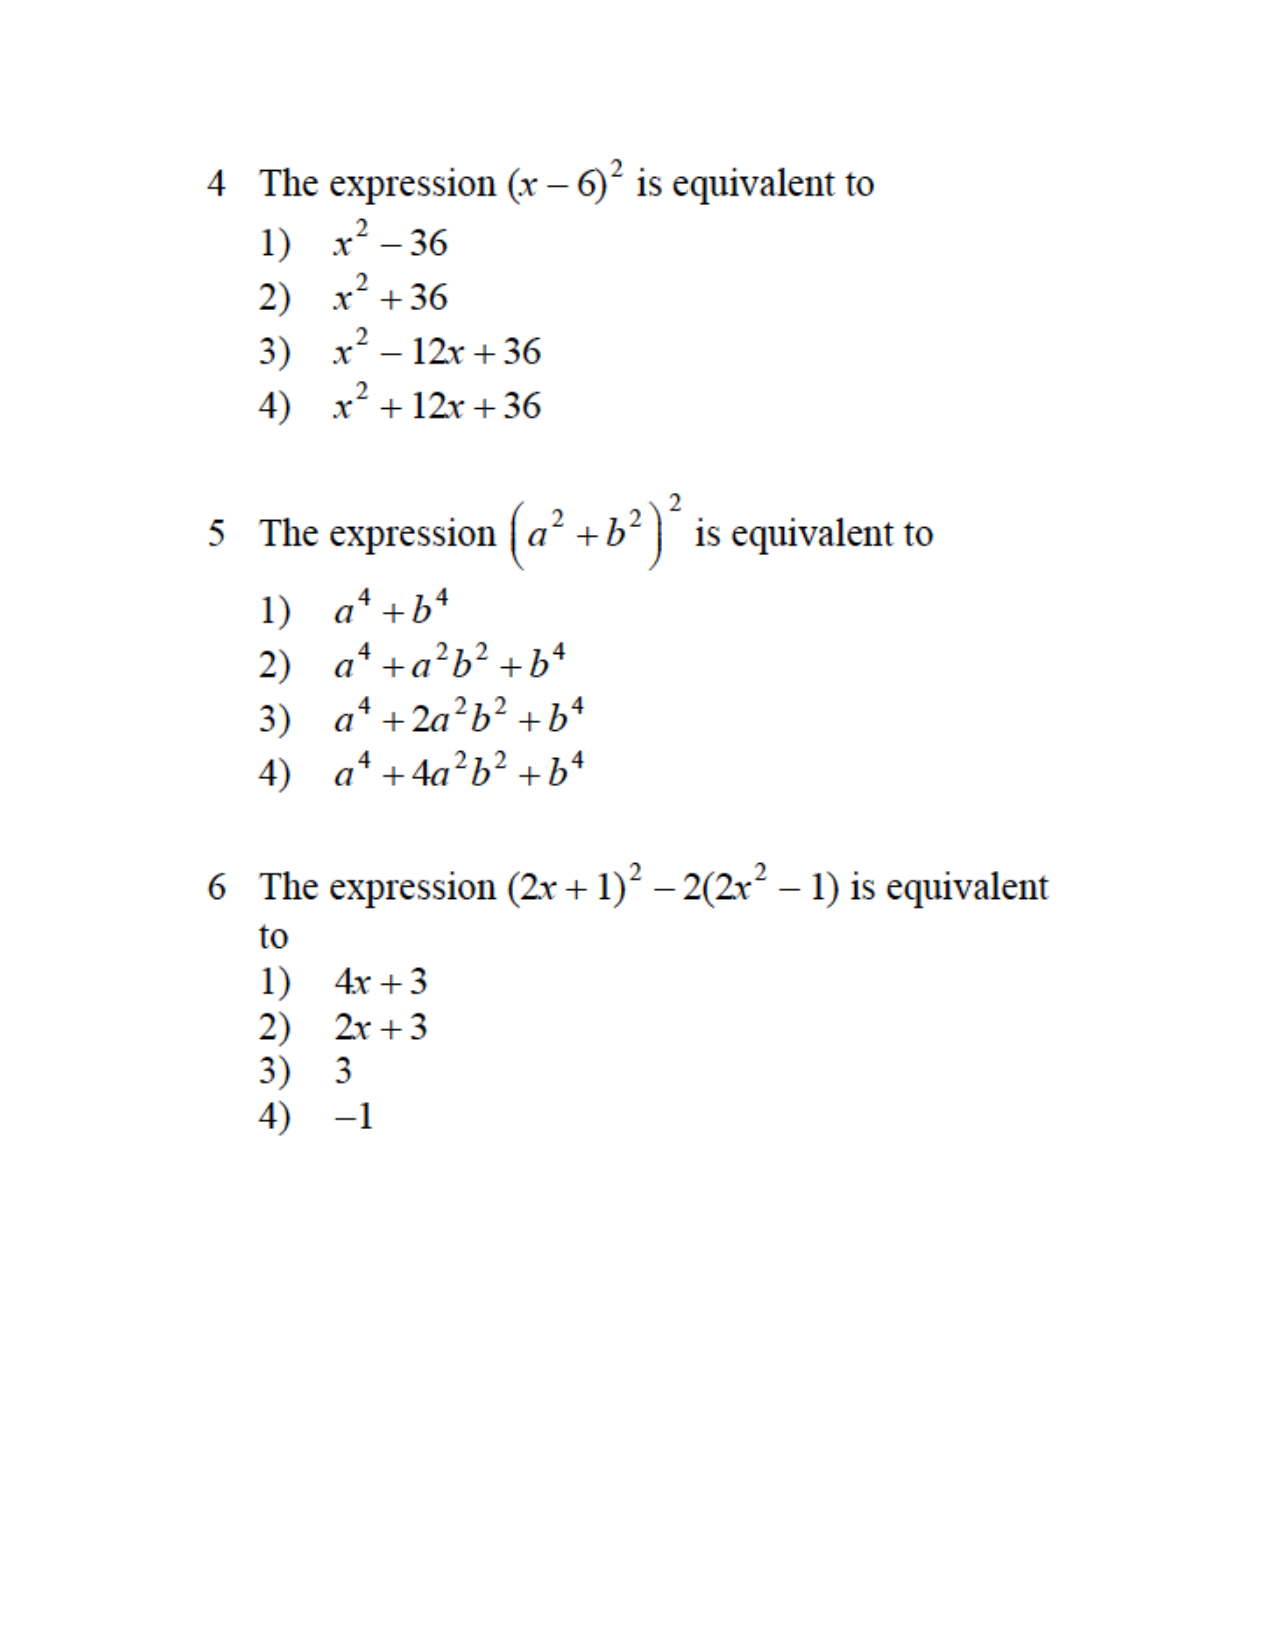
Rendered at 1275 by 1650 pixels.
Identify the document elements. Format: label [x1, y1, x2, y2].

picture [187, 150, 1088, 1150]
